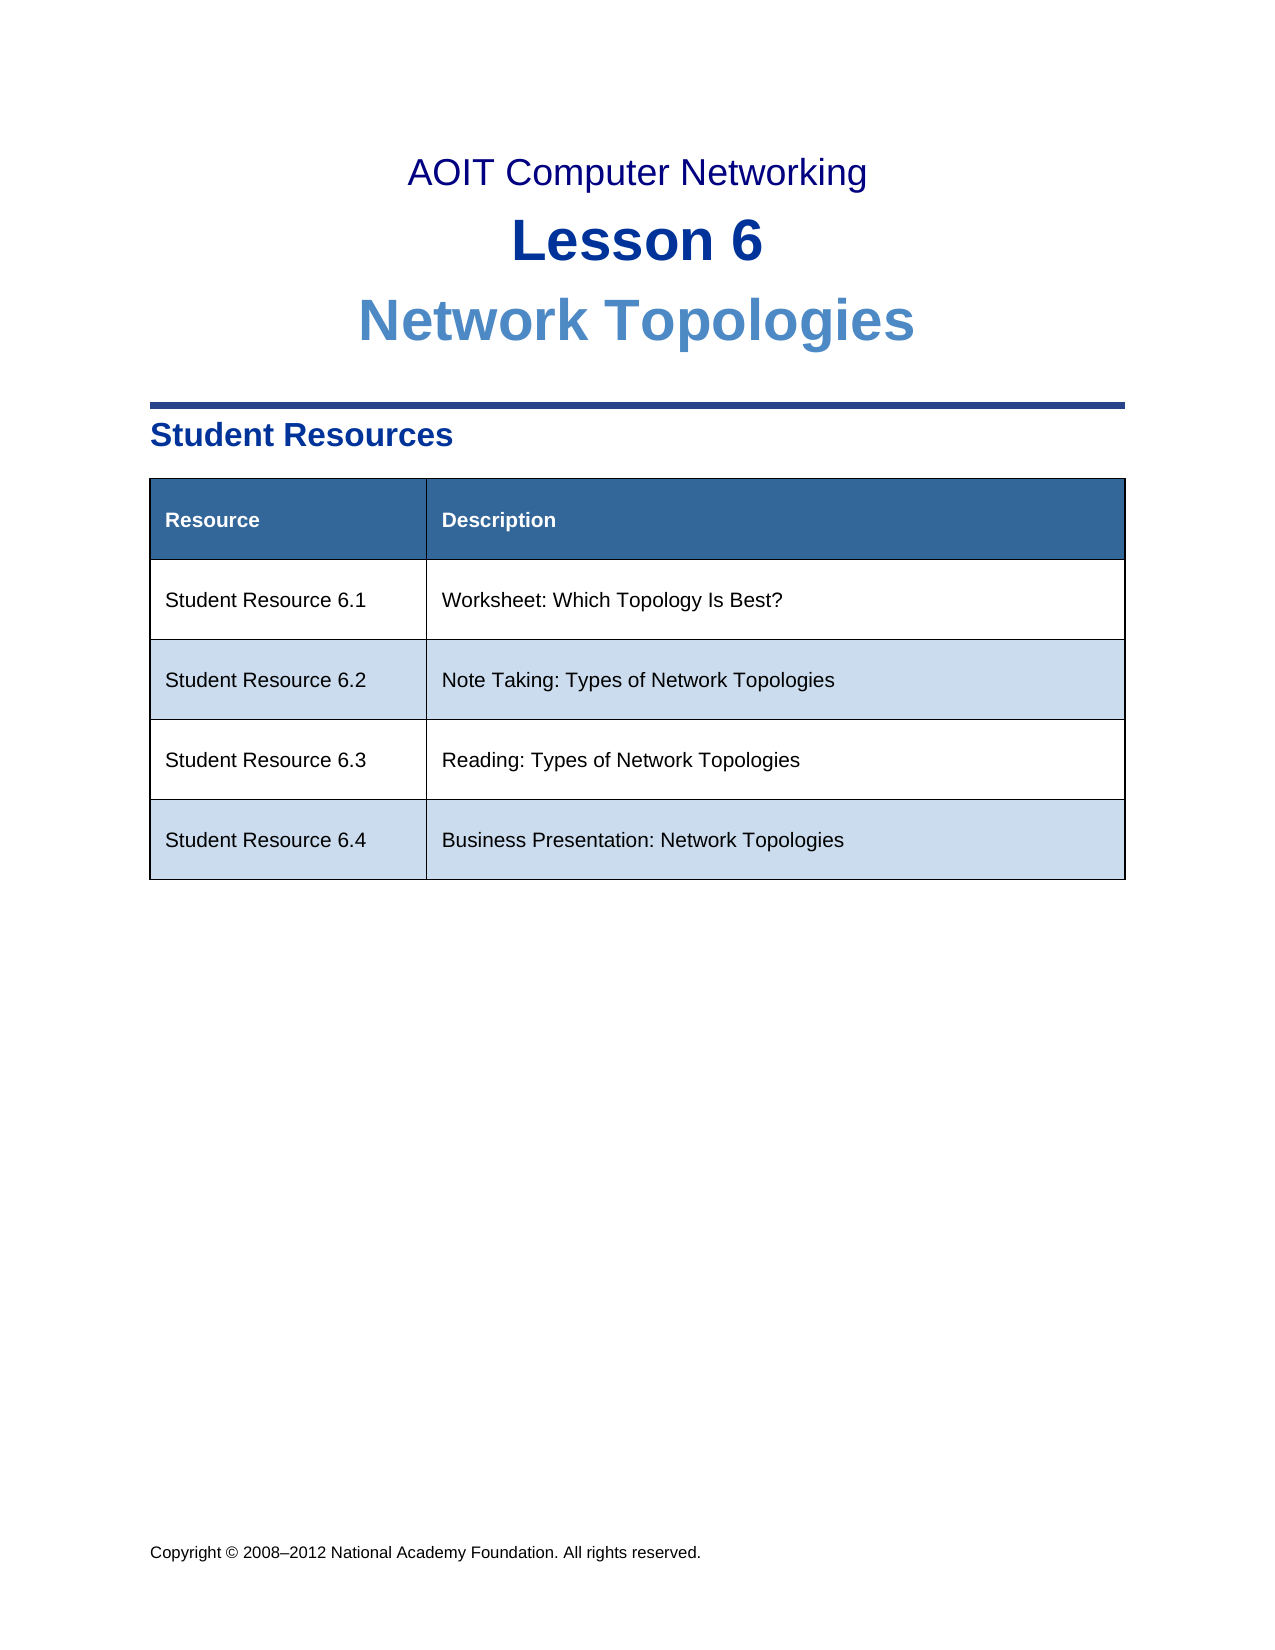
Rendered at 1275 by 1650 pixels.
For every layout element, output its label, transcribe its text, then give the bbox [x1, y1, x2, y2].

table_cell Student Resource 6.3 [151, 720, 426, 799]
text Student Resources [150, 409, 1125, 453]
table_cell Worksheet: Which Topology Is Best? [427, 560, 1124, 639]
table_cell Student Resource 6.4 [151, 800, 426, 879]
table_cell Student Resource 6.1 [151, 560, 426, 639]
table_header Description [427, 479, 1124, 559]
table_cell Reading: Types of Network Topologies [427, 720, 1124, 799]
table_cell Note Taking: Types of Network Topologies [427, 640, 1124, 719]
table_cell Business Presentation: Network Topologies [427, 800, 1124, 879]
table_cell Student Resource 6.2 [151, 640, 426, 719]
text AOIT Computer Networking [150, 150, 1125, 193]
table_header Resource [151, 479, 426, 559]
text Lesson 6 [150, 206, 1125, 273]
title Network Topologies [150, 285, 1125, 352]
